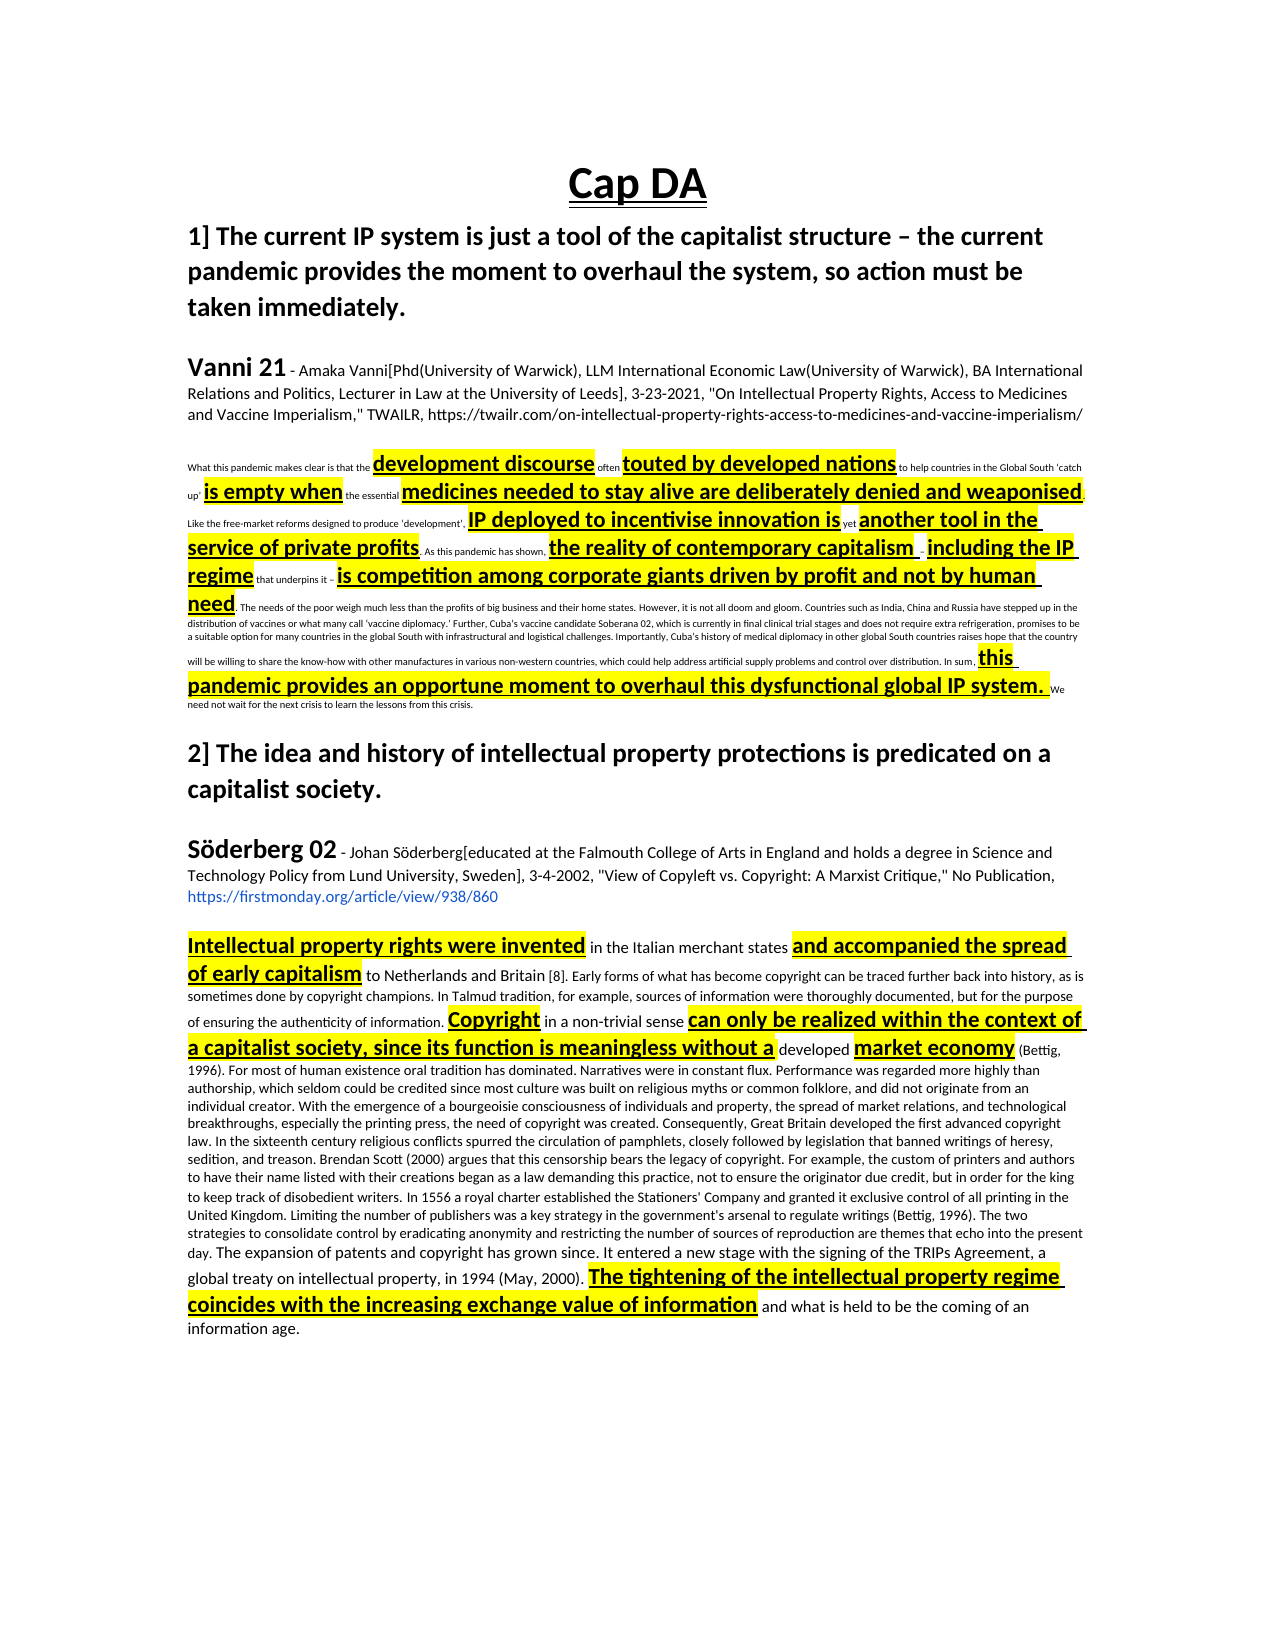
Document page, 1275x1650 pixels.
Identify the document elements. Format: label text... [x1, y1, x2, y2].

subtitle Cap DA [187, 154, 1087, 210]
text Vanni 21 - Amaka Vanni[Phd(University of Warwick), LLM International Economic Law(University of Warwick), BA International Relations and Politics, Lecturer in Law at the University of Leeds], 3-23-2021, "On Intellectual Property Rights, Access to Medicines and Vaccine Imperialism," TWAILR, https://twailr.com/on-intellectual-property-rights-access-to-medicines-and-vaccine-imperialism/ [187, 351, 1087, 424]
text Intellectual property rights were invented in the Italian merchant states and accompanied the spread of early capitalism to Netherlands and Britain [8]. Early forms of what has become copyright can be traced further back into history, as is sometimes done by copyright champions. In Talmud tradition, for example, sources of information were thoroughly documented, but for the purpose of ensuring the authenticity of information. Copyright in a non-trivial sense can only be realized within the context of a capitalist society, since its function is meaningless without a developed market economy (Bettig, 1996). For most of human existence oral tradition has dominated. Narratives were in constant flux. Performance was regarded more highly than authorship, which seldom could be credited since most culture was built on religious myths or common folklore, and did not originate from an individual creator. With the emergence of a bourgeoisie consciousness of individuals and property, the spread of market relations, and technological breakthroughs, especially the printing press, the need of copyright was created. Consequently, Great Britain developed the first advanced copyright law. In the sixteenth century religious conflicts spurred the circulation of pamphlets, closely followed by legislation that banned writings of heresy, sedition, and treason. Brendan Scott (2000) argues that this censorship bears the legacy of copyright. For example, the custom of printers and authors to have their name listed with their creations began as a law demanding this practice, not to ensure the originator due credit, but in order for the king to keep track of disobedient writers. In 1556 a royal charter established the Stationers' Company and granted it exclusive control of all printing in the United Kingdom. Limiting the number of publishers was a key strategy in the government's arsenal to regulate writings (Bettig, 1996). The two strategies to consolidate control by eradicating anonymity and restricting the number of sources of reproduction are themes that echo into the present day. The expansion of patents and copyright has grown since. It entered a new stage with the signing of the TRIPs Agreement, a global treaty on intellectual property, in 1994 (May, 2000). The tightening of the intellectual property regime coincides with the increasing exchange value of information and what is held to be the coming of an information age. [187, 1031, 1087, 1338]
text What this pandemic makes clear is that the development discourse often touted by developed nations to help countries in the Global South ‘catch up’ is empty when the essential medicines needed to stay alive are deliberately denied and weaponised. Like the free-market reforms designed to produce ‘development’, IP deployed to incentivise innovation is yet another tool in the service of private profits. As this pandemic has shown, the reality of contemporary capitalism – including the IP regime that underpins it – is competition among corporate giants driven by profit and not by human need. The needs of the poor weigh much less than the profits of big business and their home states. However, it is not all doom and gloom. Countries such as India, China and Russia have stepped up in the distribution of vaccines or what many call ‘vaccine diplomacy.’ Further, Cuba’s vaccine candidate Soberana 02, which is currently in final clinical trial stages and does not require extra refrigeration, promises to be a suitable option for many countries in the global South with infrastructural and logistical challenges. Importantly, Cuba’s history of medical diplomacy in other global South countries raises hope that the country will be willing to share the know-how with other manufactures in various non-western countries, which could help address artificial supply problems and control over distribution. In sum, this pandemic provides an opportune moment to overhaul this dysfunctional global IP system. We need not wait for the next crisis to learn the lessons from this crisis. [187, 449, 1087, 711]
subtitle 2] The idea and history of intellectual property protections is predicated on a capitalist society. [187, 736, 1087, 805]
subtitle 1] The current IP system is just a tool of the capitalist structure – the current pandemic provides the moment to overhaul the system, so action must be taken immediately. [187, 219, 1087, 323]
text Söderberg 02 - Johan Söderberg[educated at the Falmouth College of Arts in England and holds a degree in Science and Technology Policy from Lund University, Sweden], 3-4-2002, "View of Copyleft vs. Copyright: A Marxist Critique," No Publication, https://firstmonday.org/article/view/938/860 [187, 833, 1087, 906]
